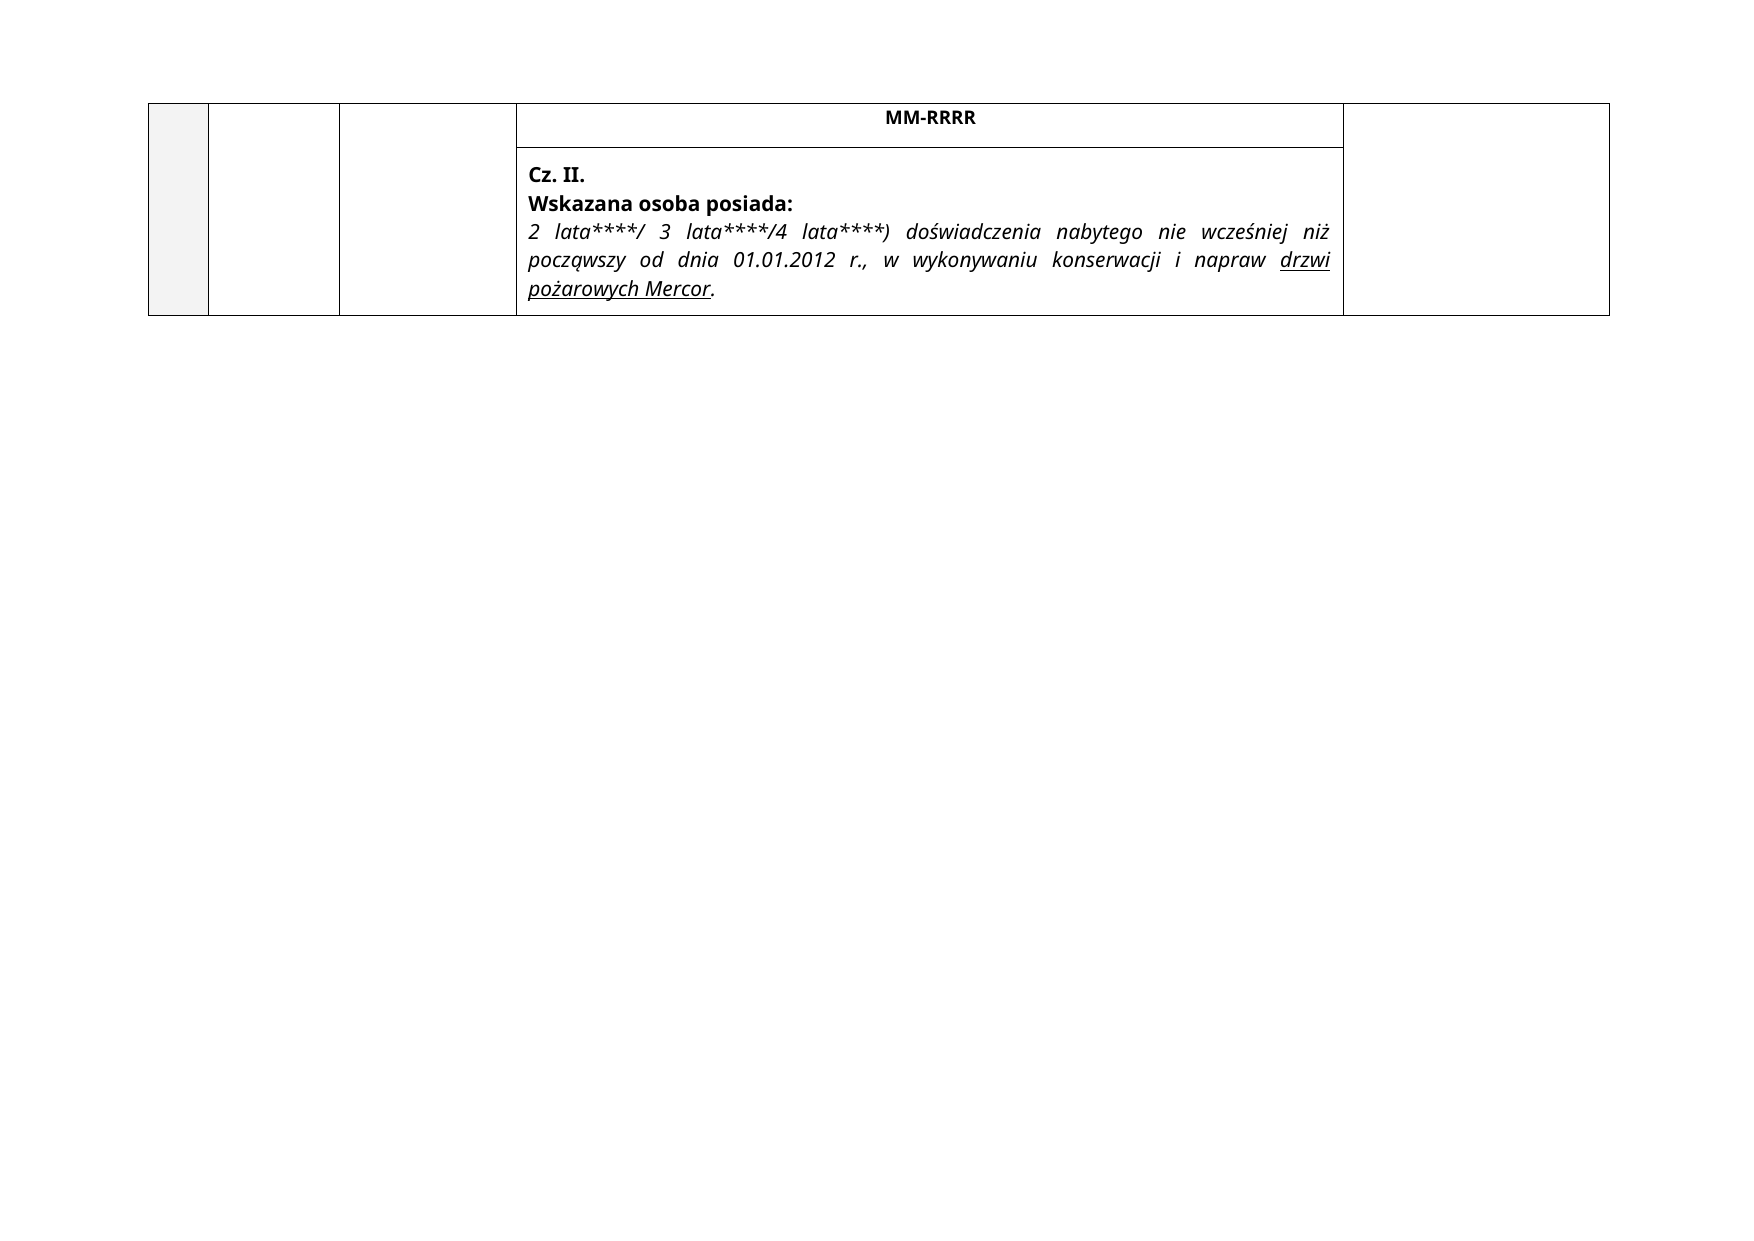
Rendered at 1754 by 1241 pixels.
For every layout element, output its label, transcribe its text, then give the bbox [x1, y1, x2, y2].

table_cell Cz. II. Wskazana osoba posiada: 2 lata****/ 3 lata****/4 lata****) doświadczenia nabytego nie wcześniej niż począwszy od dnia 01.01.2012 r., w wykonywaniu konserwacji i napraw drzwi pożarowych Mercor. [517, 148, 1343, 315]
table_cell [209, 104, 339, 315]
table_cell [340, 104, 516, 315]
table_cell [517, 104, 1343, 147]
table_cell [1344, 104, 1609, 315]
table_cell [149, 104, 208, 315]
